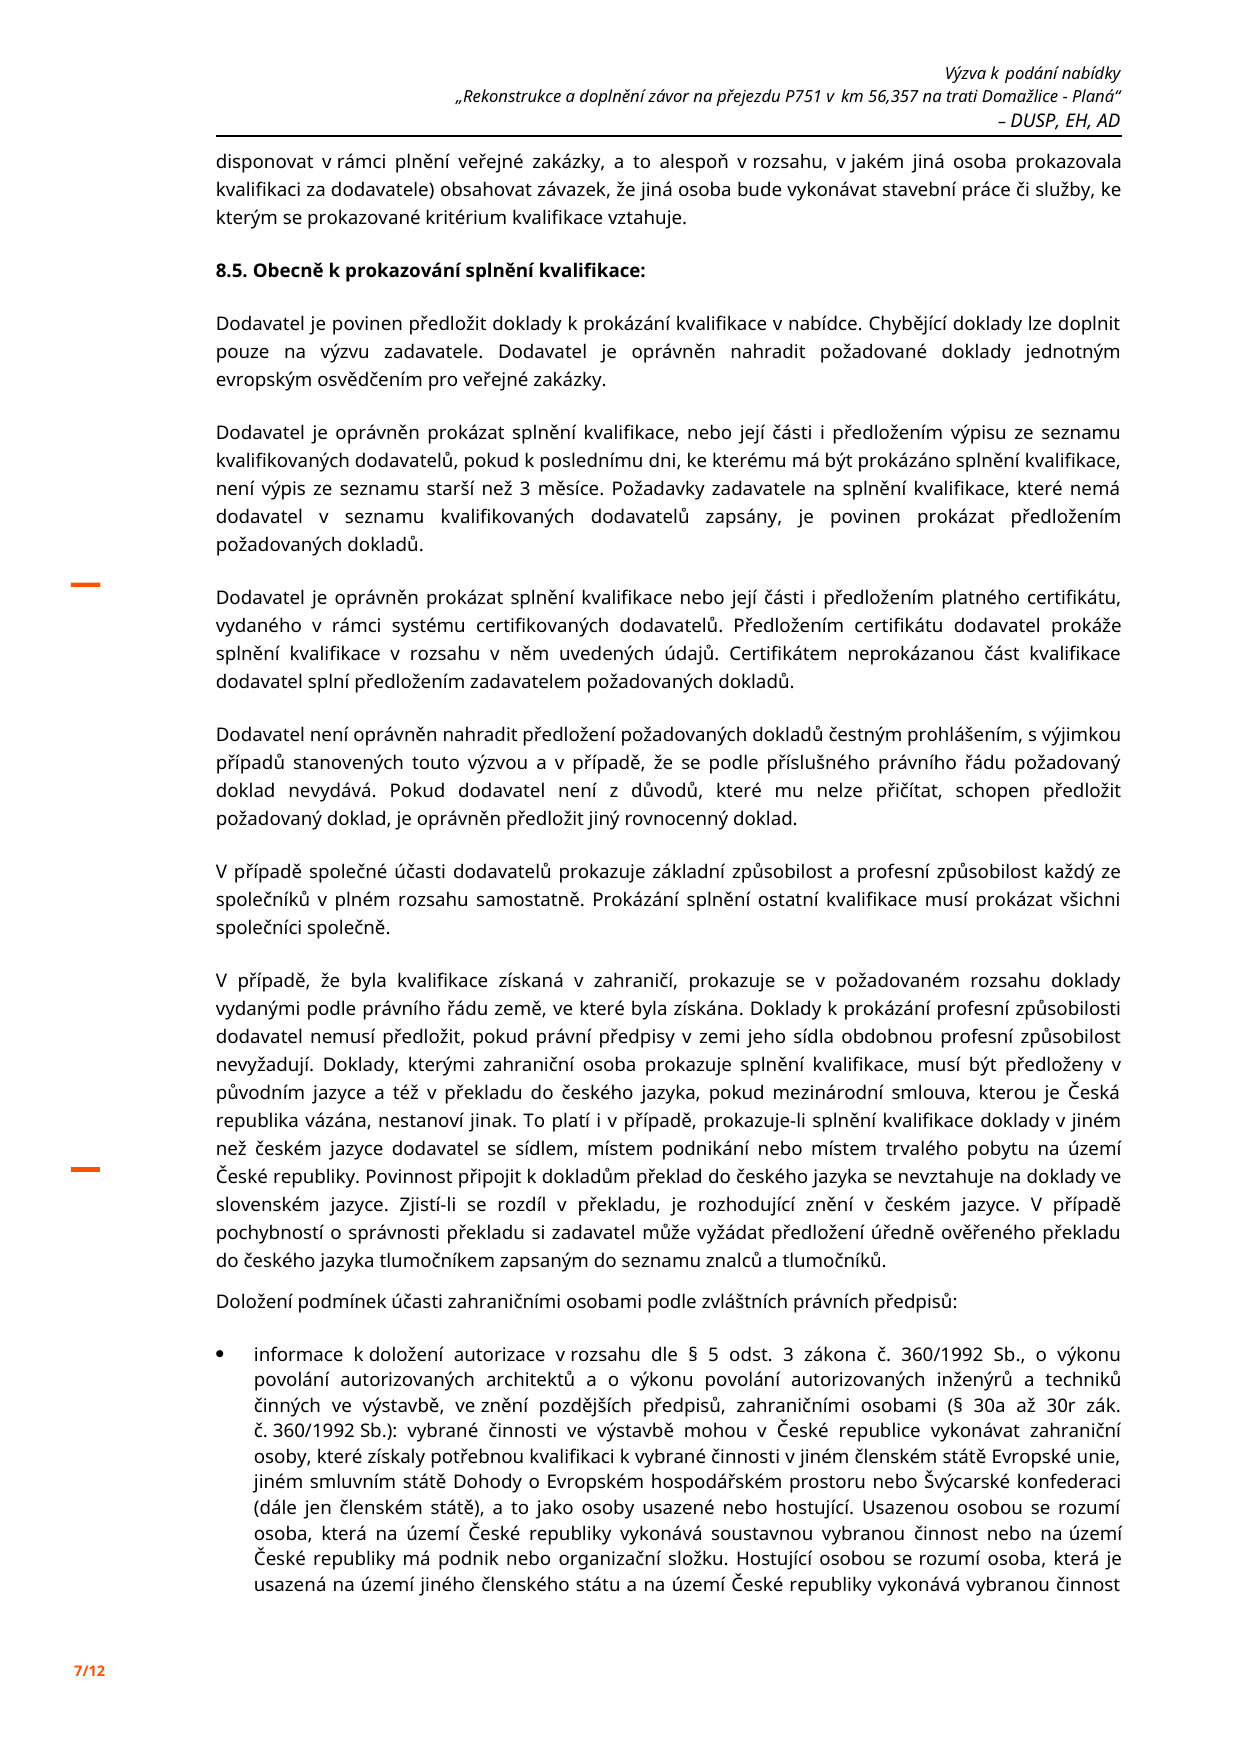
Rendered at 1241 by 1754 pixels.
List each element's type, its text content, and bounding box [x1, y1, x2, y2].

text 8.5. Obecně k prokazování splnění kvalifikace: [216, 257, 1122, 282]
text Dodavatel je povinen předložit doklady k prokázání kvalifikace v nabídce. Chybějící doklady lze doplnit pouze na výzvu zadavatele. Dodavatel je oprávněn nahradit požadované doklady jednotným evropským osvědčením pro veřejné zakázky. [216, 310, 1122, 392]
text Dodavatel je oprávněn prokázat splnění kvalifikace nebo její části i předložením platného certifikátu, vydaného v rámci systému certifikovaných dodavatelů. Předložením certifikátu dodavatel prokáže splnění kvalifikace v rozsahu v něm uvedených údajů. Certifikátem neprokázanou část kvalifikace dodavatel splní předložením zadavatelem požadovaných dokladů. [216, 584, 1122, 694]
text Dodavatel není oprávněn nahradit předložení požadovaných dokladů čestným prohlášením, s výjimkou případů stanovených touto výzvou a v případě, že se podle příslušného právního řádu požadovaný doklad nevydává. Pokud dodavatel není z důvodů, které mu nelze přičítat, schopen předložit požadovaný doklad, je oprávněn předložit jiný rovnocenný doklad. [216, 721, 1122, 831]
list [216, 1341, 1122, 1596]
text V případě, že byla kvalifikace získaná v zahraničí, prokazuje se v požadovaném rozsahu doklady vydanými podle právního řádu země, ve které byla získána. Doklady k prokázání profesní způsobilosti dodavatel nemusí předložit, pokud právní předpisy v zemi jeho sídla obdobnou profesní způsobilost nevyžadují. Doklady, kterými zahraniční osoba prokazuje splnění kvalifikace, musí být předloženy v původním jazyce a též v překladu do českého jazyka, pokud mezinárodní smlouva, kterou je Česká republika vázána, nestanoví jinak. To platí i v případě, prokazuje-li splnění kvalifikace doklady v jiném než českém jazyce dodavatel se sídlem, místem podnikání nebo místem trvalého pobytu na území České republiky. Povinnost připojit k dokladům překlad do českého jazyka se nevztahuje na doklady ve slovenském jazyce. Zjistí-li se rozdíl v překladu, je rozhodující znění v českém jazyce. V případě pochybností o správnosti překladu si zadavatel může vyžádat předložení úředně ověřeného překladu do českého jazyka tlumočníkem zapsaným do seznamu znalců a tlumočníků. [216, 967, 1122, 1273]
text V případě společné účasti dodavatelů prokazuje základní způsobilost a profesní způsobilost každý ze společníků v plném rozsahu samostatně. Prokázání splnění ostatní kvalifikace musí prokázat všichni společníci společně. [216, 858, 1122, 940]
text Dodavatel je oprávněn prokázat splnění kvalifikace, nebo její části i předložením výpisu ze seznamu kvalifikovaných dodavatelů, pokud k poslednímu dni, ke kterému má být prokázáno splnění kvalifikace, není výpis ze seznamu starší než 3 měsíce. Požadavky zadavatele na splnění kvalifikace, které nemá dodavatel v seznamu kvalifikovaných dodavatelů zapsány, je povinen prokázat předložením požadovaných dokladů. [216, 419, 1122, 557]
text Doložení podmínek účasti zahraničními osobami podle zvláštních právních předpisů: [216, 1288, 1122, 1314]
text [216, 148, 1122, 229]
